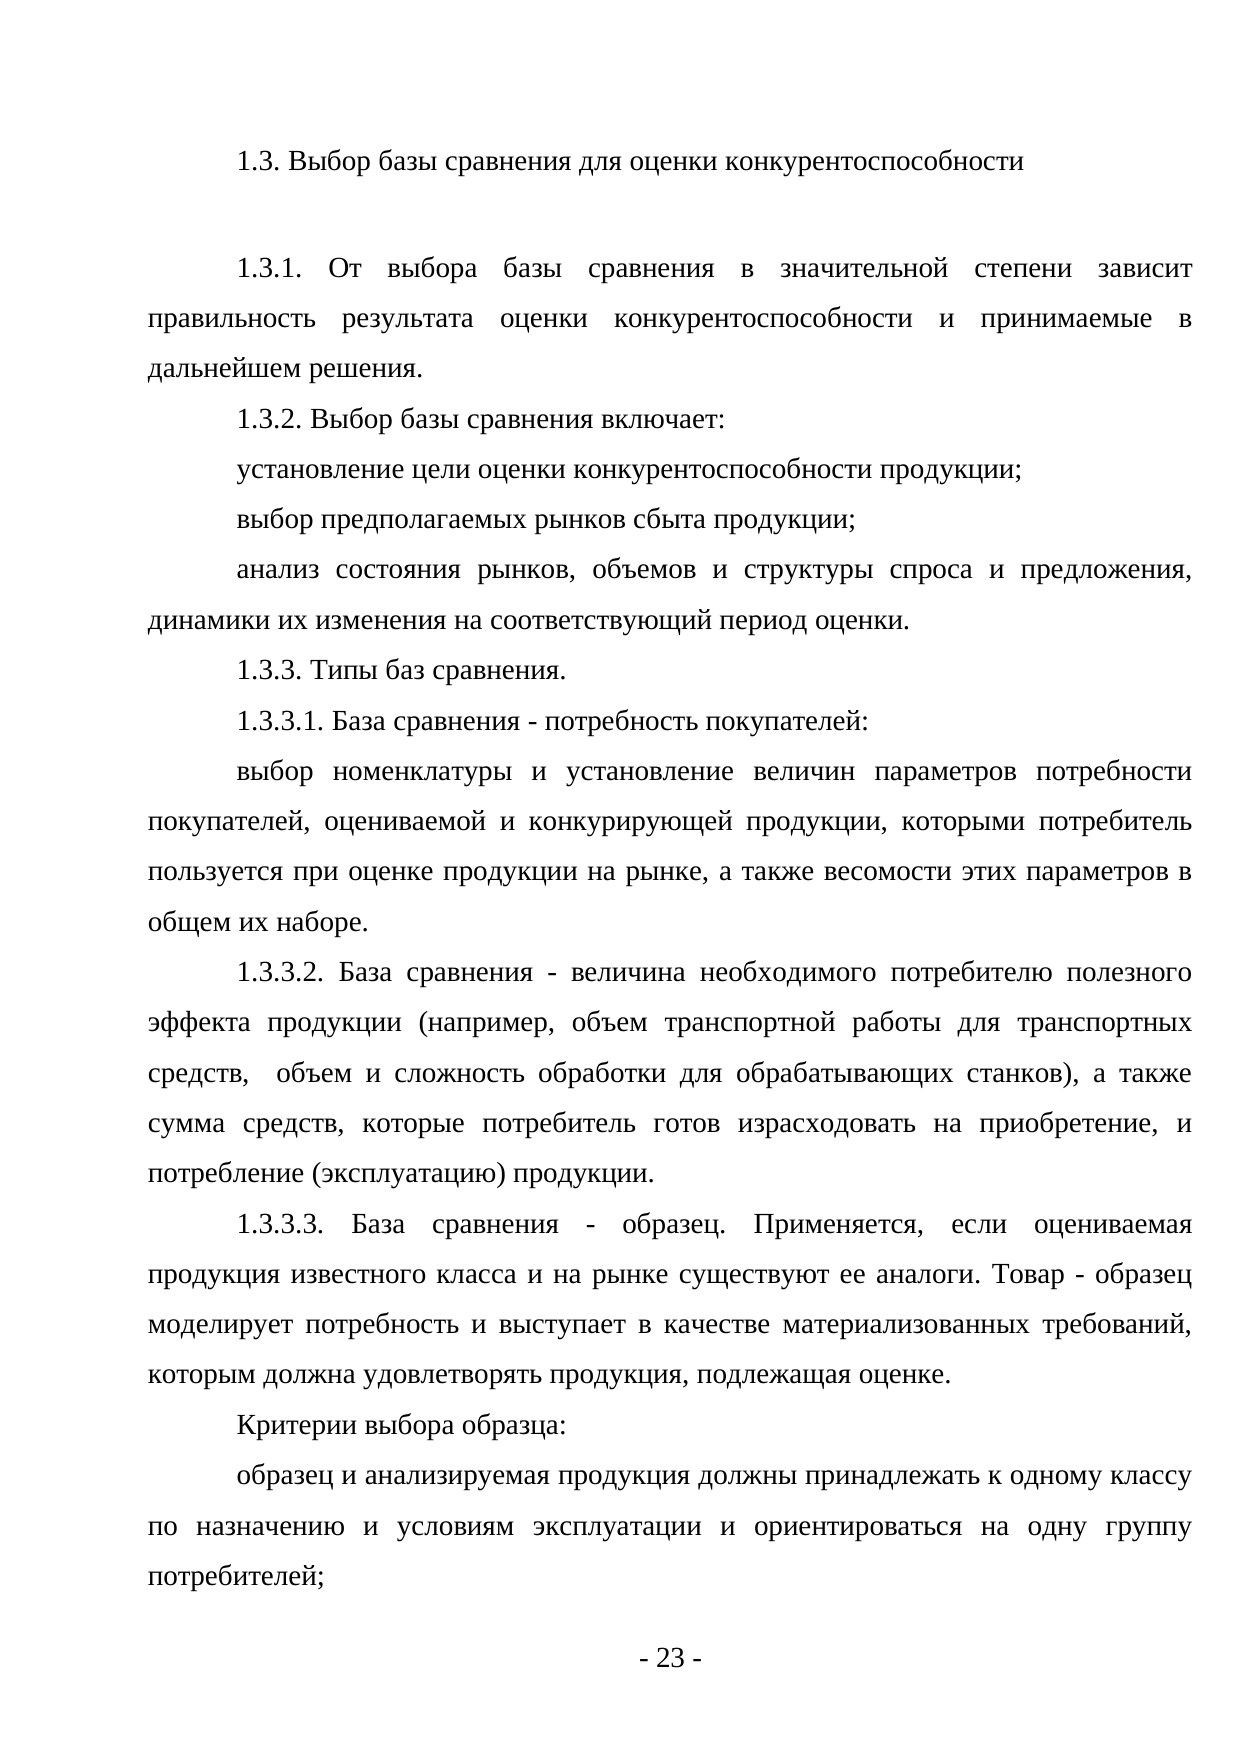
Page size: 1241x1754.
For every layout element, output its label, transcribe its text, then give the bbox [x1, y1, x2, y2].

text установление цели оценки конкурентоспособности продукции; [148, 451, 1193, 485]
text 1.3.3.3. База сравнения - образец. Применяется, если оцениваемая продукция известного класса и на рынке существуют ее аналоги. Товар - образец моделирует потребность и выступает в качестве материализованных требований, которым должна удовлетворять продукция, подлежащая оценке. [148, 1206, 1193, 1390]
text 1.3.2. Выбор базы сравнения включает: [148, 401, 1193, 434]
text анализ состояния рынков, объемов и структуры спроса и предложения, динамики их изменения на соответствующий период оценки. [148, 552, 1193, 636]
text образец и анализируемая продукция должны принадлежать к одному классу по назначению и условиям эксплуатации и ориентироваться на одну группу потребителей; [148, 1457, 1193, 1592]
subtitle 1.3. Выбор базы сравнения для оценки конкурентоспособности [148, 143, 1193, 177]
text 1.3.3. Типы баз сравнения. [148, 652, 1193, 686]
text 1.3.1. От выбора базы сравнения в значительной степени зависит правильность результата оценки конкурентоспособности и принимаемые в дальнейшем решения. [148, 250, 1193, 384]
text 1.3.3.1. База сравнения - потребность покупателей: [148, 703, 1193, 736]
text выбор номенклатуры и установление величин параметров потребности покупателей, оцениваемой и конкурирующей продукции, которыми потребитель пользуется при оценке продукции на рынке, а также весомости этих параметров в общем их наборе. [148, 753, 1193, 938]
text 1.3.3.2. База сравнения - величина необходимого потребителю полезного эффекта продукции (например, объем транспортной работы для транспортных средств, объем и сложность обработки для обрабатывающих станков), а также сумма средств, которые потребитель готов израсходовать на приобретение, и потребление (эксплуатацию) продукции. [148, 954, 1193, 1189]
text выбор предполагаемых рынков сбыта продукции; [148, 502, 1193, 535]
text Критерии выбора образца: [148, 1407, 1193, 1441]
